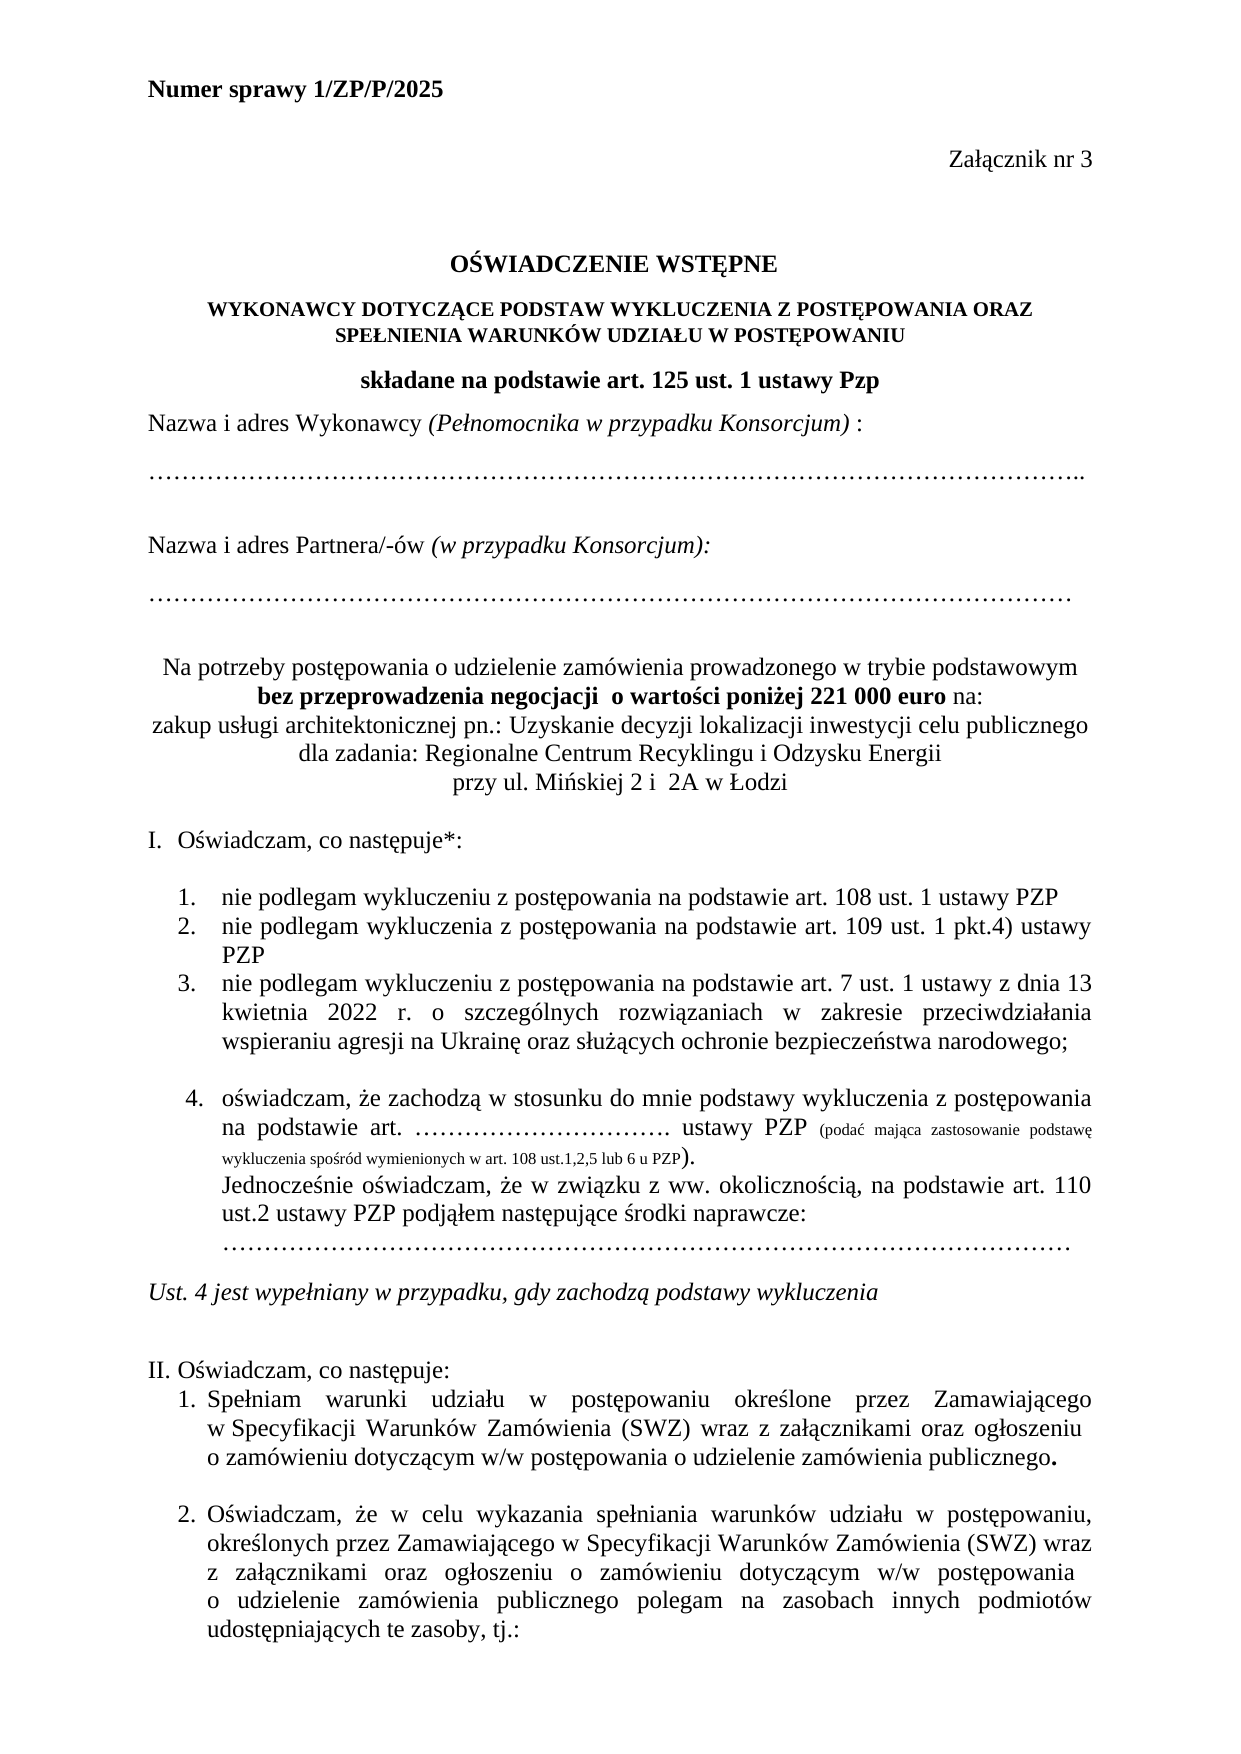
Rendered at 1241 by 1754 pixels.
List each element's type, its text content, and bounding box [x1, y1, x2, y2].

text Na potrzeby postępowania o udzielenie zamówienia prowadzonego w trybie podstawowym bez przeprowadzenia negocjacji o wartości poniżej 221 000 euro na: [148, 652, 1092, 710]
text Załącznik nr 3 [148, 144, 1092, 173]
list Oświadczam, co następuje*: [148, 825, 1092, 853]
text ………………………………………………………………………………………… [222, 1227, 1092, 1256]
list Spełniam warunki udziału w postępowaniu określone przez Zamawiającego w Specyfikacji Warunków Zamówienia (SWZ) wraz z załącznikami oraz ogłoszeniu o zamówieniu dotyczącym w/w postępowania o udzielenie zamówienia publicznego. [177, 1384, 1092, 1470]
text WYKONAWCY DOTYCZĄCE PODSTAW WYKLUCZENIA Z POSTĘPOWANIA ORAZ SPEŁNIENIA WARUNKÓW UDZIAŁU W POSTĘPOWANIU [148, 297, 1092, 347]
text przy ul. Mińskiej 2 i 2A w Łodzi [148, 767, 1092, 796]
text Nazwa i adres Partnera/-ów (w przypadku Konsorcjum): [148, 530, 1092, 559]
text zakup usługi architektonicznej pn.: Uzyskanie decyzji lokalizacji inwestycji celu publicznego dla zadania: Regionalne Centrum Recyklingu i Odzysku Energii [148, 710, 1092, 767]
text Nazwa i adres Wykonawcy (Pełnomocnika w przypadku Konsorcjum) : [148, 408, 1092, 437]
text ………………………………………………………………………………………………….. [148, 456, 1092, 485]
text OŚWIADCZENIE WSTĘPNE [148, 249, 1092, 278]
list Oświadczam, co następuje: [148, 1355, 1092, 1384]
list nie podlegam wykluczeniu z postępowania na podstawie art. 108 ust. 1 ustawy PZP [177, 882, 1092, 911]
list nie podlegam wykluczeniu z postępowania na podstawie art. 7 ust. 1 ustawy z dnia 13 kwietnia 2022 r. o szczególnych rozwiązaniach w zakresie przeciwdziałania wspieraniu agresji na Ukrainę oraz służących ochronie bezpieczeństwa narodowego; [177, 968, 1092, 1055]
text składane na podstawie art. 125 ust. 1 ustawy Pzp [148, 365, 1092, 394]
list oświadczam, że zachodzą w stosunku do mnie podstawy wykluczenia z postępowania na podstawie art. …………………………. ustawy PZP (podać mająca zastosowanie podstawę wykluczenia spośród wymienionych w art. 108 ust.1,2,5 lub 6 u PZP). [185, 1083, 1092, 1170]
list nie podlegam wykluczenia z postępowania na podstawie art. 109 ust. 1 pkt.4) ustawy PZP [177, 911, 1092, 968]
text Ust. 4 jest wypełniany w przypadku, gdy zachodzą podstawy wykluczenia [148, 1277, 1092, 1306]
text ………………………………………………………………………………………………… [148, 578, 1092, 607]
text Jednocześnie oświadczam, że w związku z ww. okolicznością, na podstawie art. 110 ust.2 ustawy PZP podjąłem następujące środki naprawcze: [222, 1170, 1092, 1227]
list Oświadczam, że w celu wykazania spełniania warunków udziału w postępowaniu, określonych przez Zamawiającego w Specyfikacji Warunków Zamówienia (SWZ) wraz z załącznikami oraz ogłoszeniu o zamówieniu dotyczącym w/w postępowania o udzielenie zamówienia publicznego polegam na zasobach innych podmiotów udostępniających te zasoby, tj.: [177, 1499, 1092, 1643]
